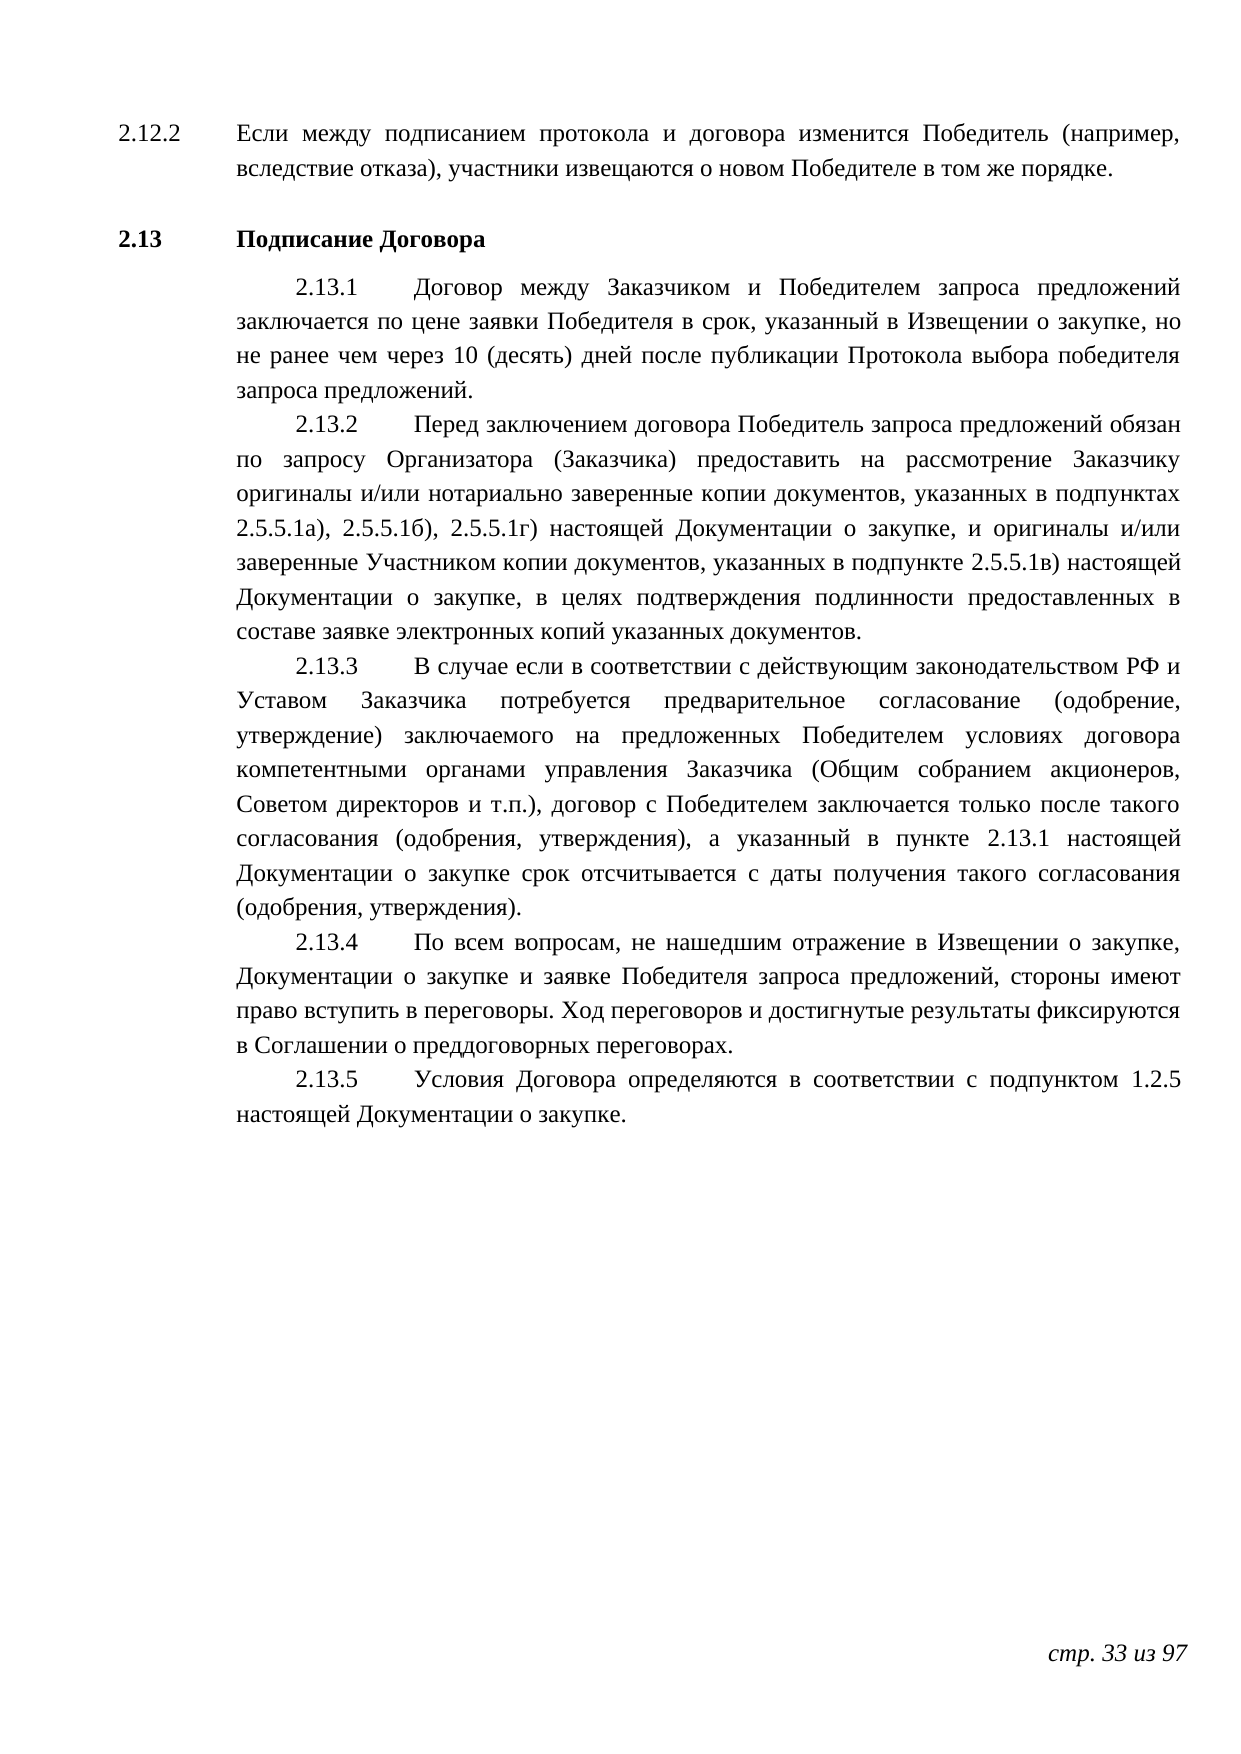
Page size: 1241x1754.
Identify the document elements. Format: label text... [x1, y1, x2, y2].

text Договор между Заказчиком и Победителем запроса предложений заключается по цене заявки Победителя в срок, указанный в Извещении о закупке, но не ранее чем через 10 (десять) дней после публикации Протокола выбора победителя запроса предложений. [236, 272, 1181, 404]
text В случае если в соответствии с действующим законодательством РФ и Уставом Заказчика потребуется предварительное согласование (одобрение, утверждение) заключаемого на предложенных Победителем условиях договора компетентными органами управления Заказчика (Общим собранием акционеров, Советом директоров и т.п.), договор с Победителем заключается только после такого согласования (одобрения, утверждения), а указанный в пункте 2.13.1 настоящей Документации о закупке срок отсчитывается с даты получения такого согласования (одобрения, утверждения). [236, 651, 1181, 921]
text Перед заключением договора Победитель запроса предложений обязан по запросу Организатора (Заказчика) предоставить на рассмотрение Заказчику оригиналы и/или нотариально заверенные копии документов, указанных в подпунктах 2.5.5.1а), 2.5.5.1б), 2.5.5.1г) настоящей Документации о закупке, и оригиналы и/или заверенные Участником копии документов, указанных в подпункте 2.5.5.1в) настоящей Документации о закупке, в целях подтверждения подлинности предоставленных в составе заявке электронных копий указанных документов. [236, 409, 1181, 645]
subtitle Подписание Договора [118, 224, 1181, 253]
text Условия Договора определяются в соответствии с подпунктом 1.2.5 настоящей Документации о закупке. [236, 1064, 1181, 1128]
text По всем вопросам, не нашедшим отражение в Извещении о закупке, Документации о закупке и заявке Победителя запроса предложений, стороны имеют право вступить в переговоры. Ход переговоров и достигнутые результаты фиксируются в Соглашении о преддоговорных переговорах. [236, 927, 1181, 1059]
list Если между подписанием протокола и договора изменится Победитель (например, вследствие отказа), участники извещаются о новом Победителе в том же порядке. [118, 118, 1181, 181]
